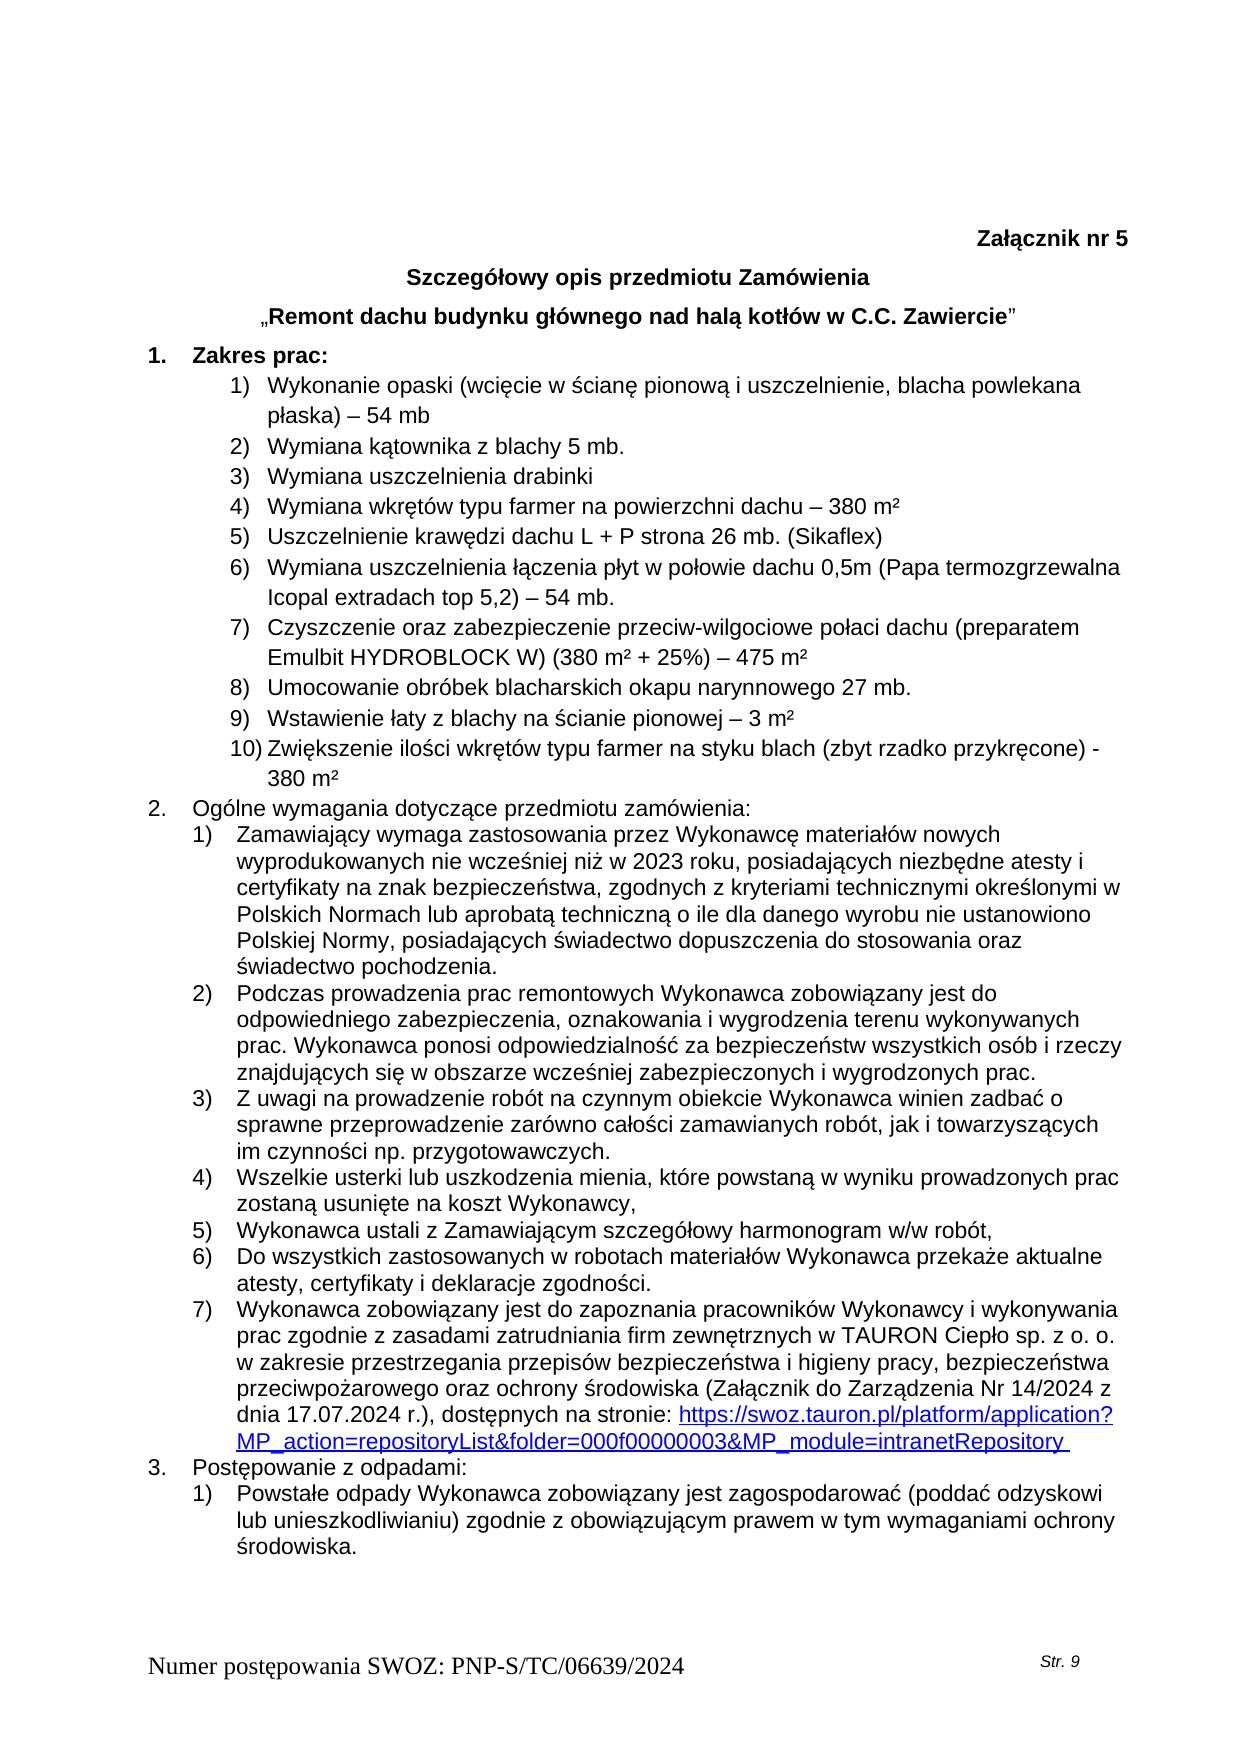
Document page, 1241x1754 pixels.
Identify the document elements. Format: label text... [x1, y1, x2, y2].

text Szczegółowy opis przedmiotu Zamówienia [148, 264, 1128, 291]
list Wykonawca ustali z Zamawiającym szczegółowy harmonogram w/w robót, [192, 1217, 1128, 1243]
list Zamawiający wymaga zastosowania przez Wykonawcę materiałów nowych wyprodukowanych nie wcześniej niż w 2023 roku, posiadających niezbędne atesty i certyfikaty na znak bezpieczeństwa, zgodnych z kryteriami technicznymi określonymi w Polskich Normach lub aprobatą techniczną o ile dla danego wyrobu nie ustanowiono Polskiej Normy, posiadających świadectwo dopuszczenia do stosowania oraz świadectwo pochodzenia. [192, 821, 1128, 979]
list Postępowanie z odpadami: [148, 1454, 1128, 1480]
list Wykonawca zobowiązany jest do zapoznania pracowników Wykonawcy i wykonywania prac zgodnie z zasadami zatrudniania firm zewnętrznych w TAURON Ciepło sp. z o. o. w zakresie przestrzegania przepisów bezpieczeństwa i higieny pracy, bezpieczeństwa przeciwpożarowego oraz ochrony środowiska (Załącznik do Zarządzenia Nr 14/2024 z dnia 17.07.2024 r.), dostępnych na stronie: https://swoz.tauron.pl/platform/application?MP_action=repositoryList&folder=000f00000003&MP_module=intranetRepository [192, 1296, 1128, 1454]
list Z uwagi na prowadzenie robót na czynnym obiekcie Wykonawca winien zadbać o sprawne przeprowadzenie zarówno całości zamawianych robót, jak i towarzyszących im czynności np. przygotowawczych. [192, 1085, 1128, 1164]
list Umocowanie obróbek blacharskich okapu narynnowego 27 mb. [229, 674, 1128, 701]
list Czyszczenie oraz zabezpieczenie przeciw-wilgociowe połaci dachu (preparatem Emulbit HYDROBLOCK W) (380 m² + 25%) – 475 m² [229, 614, 1128, 670]
list Zwiększenie ilości wkrętów typu farmer na styku blach (zbyt rzadko przykręcone) - 380 m² [229, 735, 1128, 791]
list Wymiana wkrętów typu farmer na powierzchni dachu – 380 m² [229, 493, 1128, 519]
list Ogólne wymagania dotyczące przedmiotu zamówienia: [148, 795, 1128, 821]
list Zakres prac: [148, 342, 1128, 368]
list Podczas prowadzenia prac remontowych Wykonawca zobowiązany jest do odpowiedniego zabezpieczenia, oznakowania i wygrodzenia terenu wykonywanych prac. Wykonawca ponosi odpowiedzialność za bezpieczeństw wszystkich osób i rzeczy znajdujących się w obszarze wcześniej zabezpieczonych i wygrodzonych prac. [192, 979, 1128, 1085]
list Wymiana uszczelnienia drabinki [229, 463, 1128, 489]
list Uszczelnienie krawędzi dachu L + P strona 26 mb. (Sikaflex) [229, 523, 1128, 549]
list Do wszystkich zastosowanych w robotach materiałów Wykonawca przekaże aktualne atesty, certyfikaty i deklaracje zgodności. [192, 1243, 1128, 1296]
list Powstałe odpady Wykonawca zobowiązany jest zagospodarować (poddać odzyskowi lub unieszkodliwianiu) zgodnie z obowiązującym prawem w tym wymaganiami ochrony środowiska. [192, 1480, 1128, 1559]
list Wykonanie opaski (wcięcie w ścianę pionową i uszczelnienie, blacha powlekana płaska) – 54 mb [229, 372, 1128, 429]
list Wymiana kątownika z blachy 5 mb. [229, 433, 1128, 459]
list Wymiana uszczelnienia łączenia płyt w połowie dachu 0,5m (Papa termozgrzewalna Icopal extradach top 5,2) – 54 mb. [229, 553, 1128, 610]
list Wszelkie usterki lub uszkodzenia mienia, które powstaną w wyniku prowadzonych prac zostaną usunięte na koszt Wykonawcy, [192, 1164, 1128, 1217]
text Załącznik nr 5 [148, 225, 1128, 252]
text „Remont dachu budynku głównego nad halą kotłów w C.C. Zawiercie” [148, 303, 1128, 329]
list Wstawienie łaty z blachy na ścianie pionowej – 3 m² [229, 704, 1128, 731]
